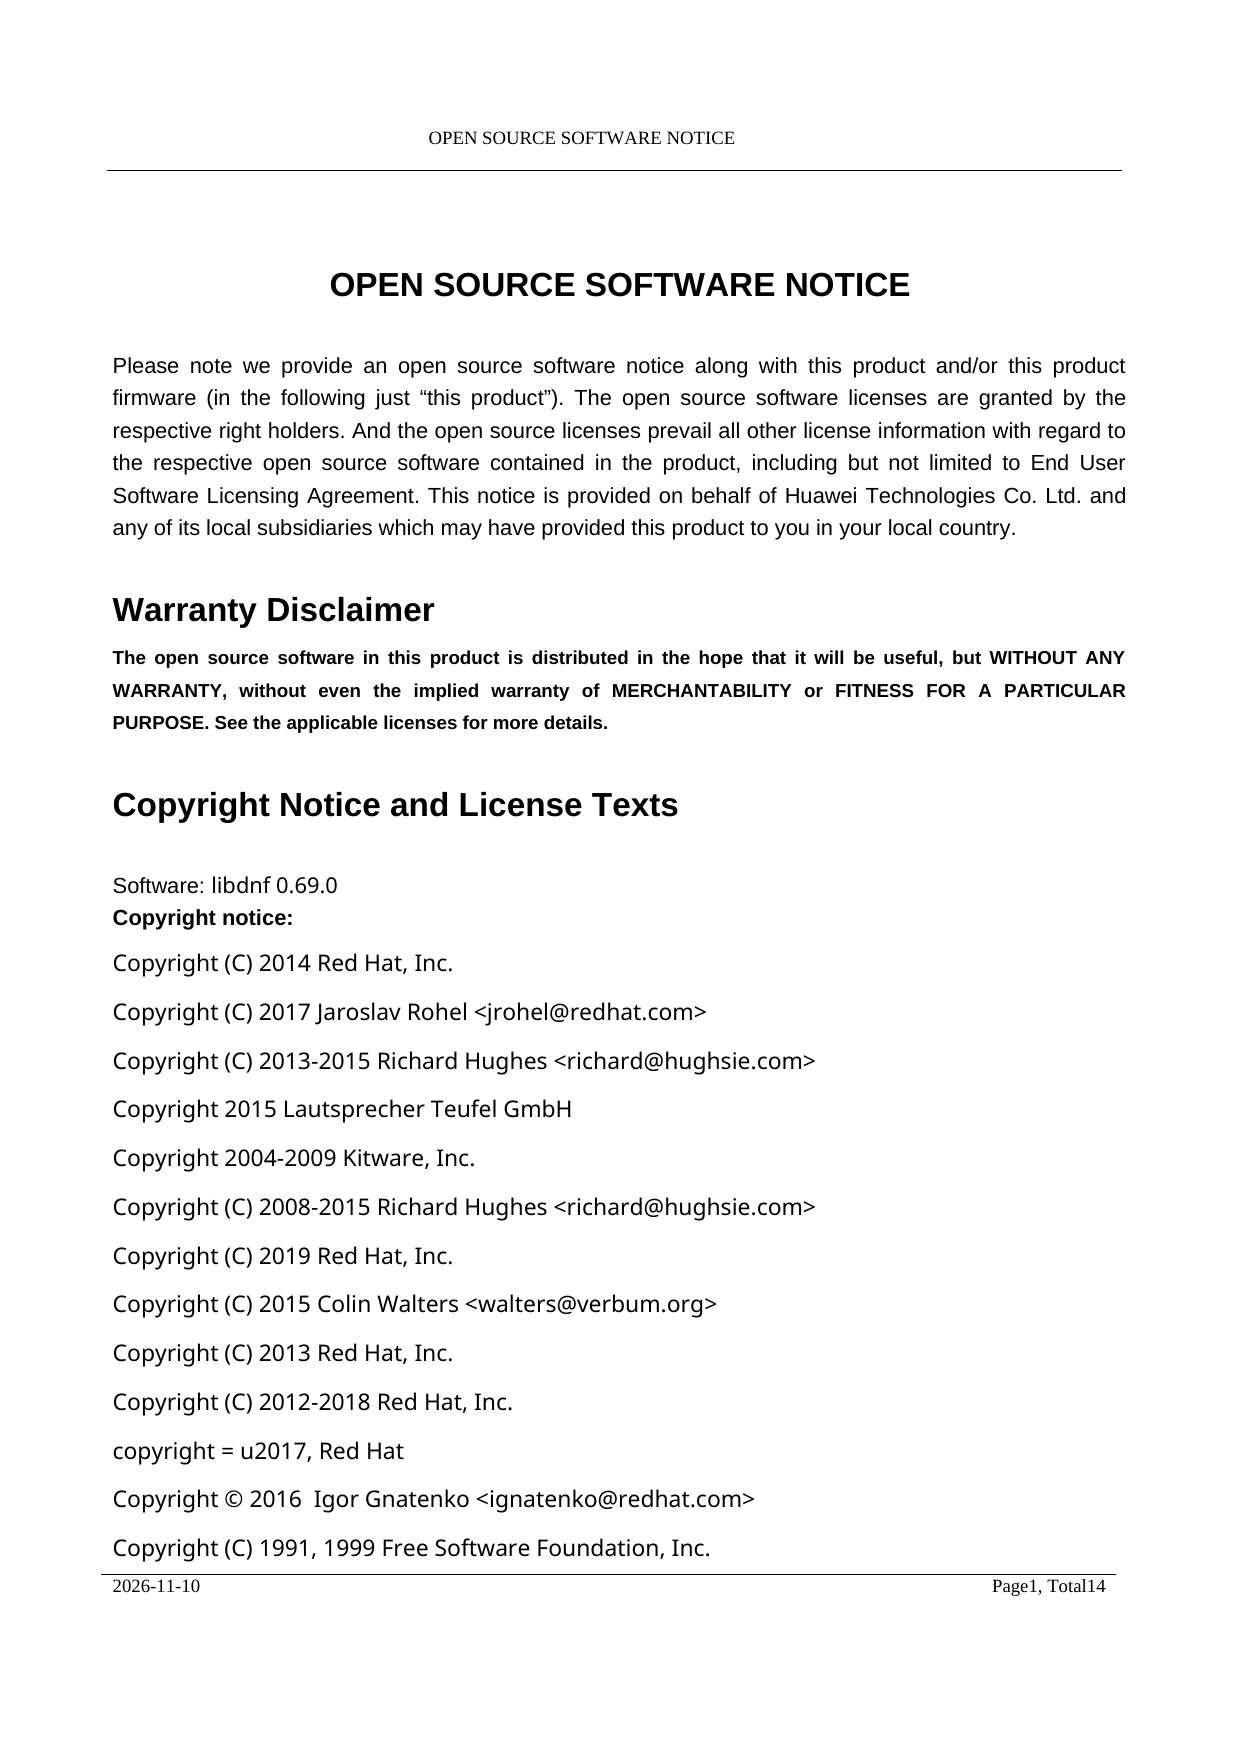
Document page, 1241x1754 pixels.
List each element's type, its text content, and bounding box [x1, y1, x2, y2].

text The open source software in this product is distributed in the hope that it will be useful, but WITHOUT ANY WARRANTY, without even the implied warranty of MERCHANTABILITY or FITNESS FOR A PARTICULAR PURPOSE. See the applicable licenses for more details. [112, 641, 1128, 739]
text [112, 947, 1128, 1564]
text Copyright notice: [112, 901, 1128, 934]
text Please note we provide an open source software notice along with this product and/or this product firmware (in the following just “this product”). The open source software licenses are granted by the respective right holders. And the open source licenses prevail all other license information with regard to the respective open source software contained in the product, including but not limited to End User Software Licensing Agreement. This notice is provided on behalf of Huawei Technologies Co. Ltd. and any of its local subsidiaries which may have provided this product to you in your local country. [112, 349, 1128, 544]
text OPEN SOURCE SOFTWARE NOTICE [112, 251, 1128, 316]
text Software: libdnf 0.69.0 [112, 869, 1128, 901]
text Warranty Disclaimer [112, 576, 1128, 641]
text Copyright Notice and License Texts [112, 771, 1128, 836]
